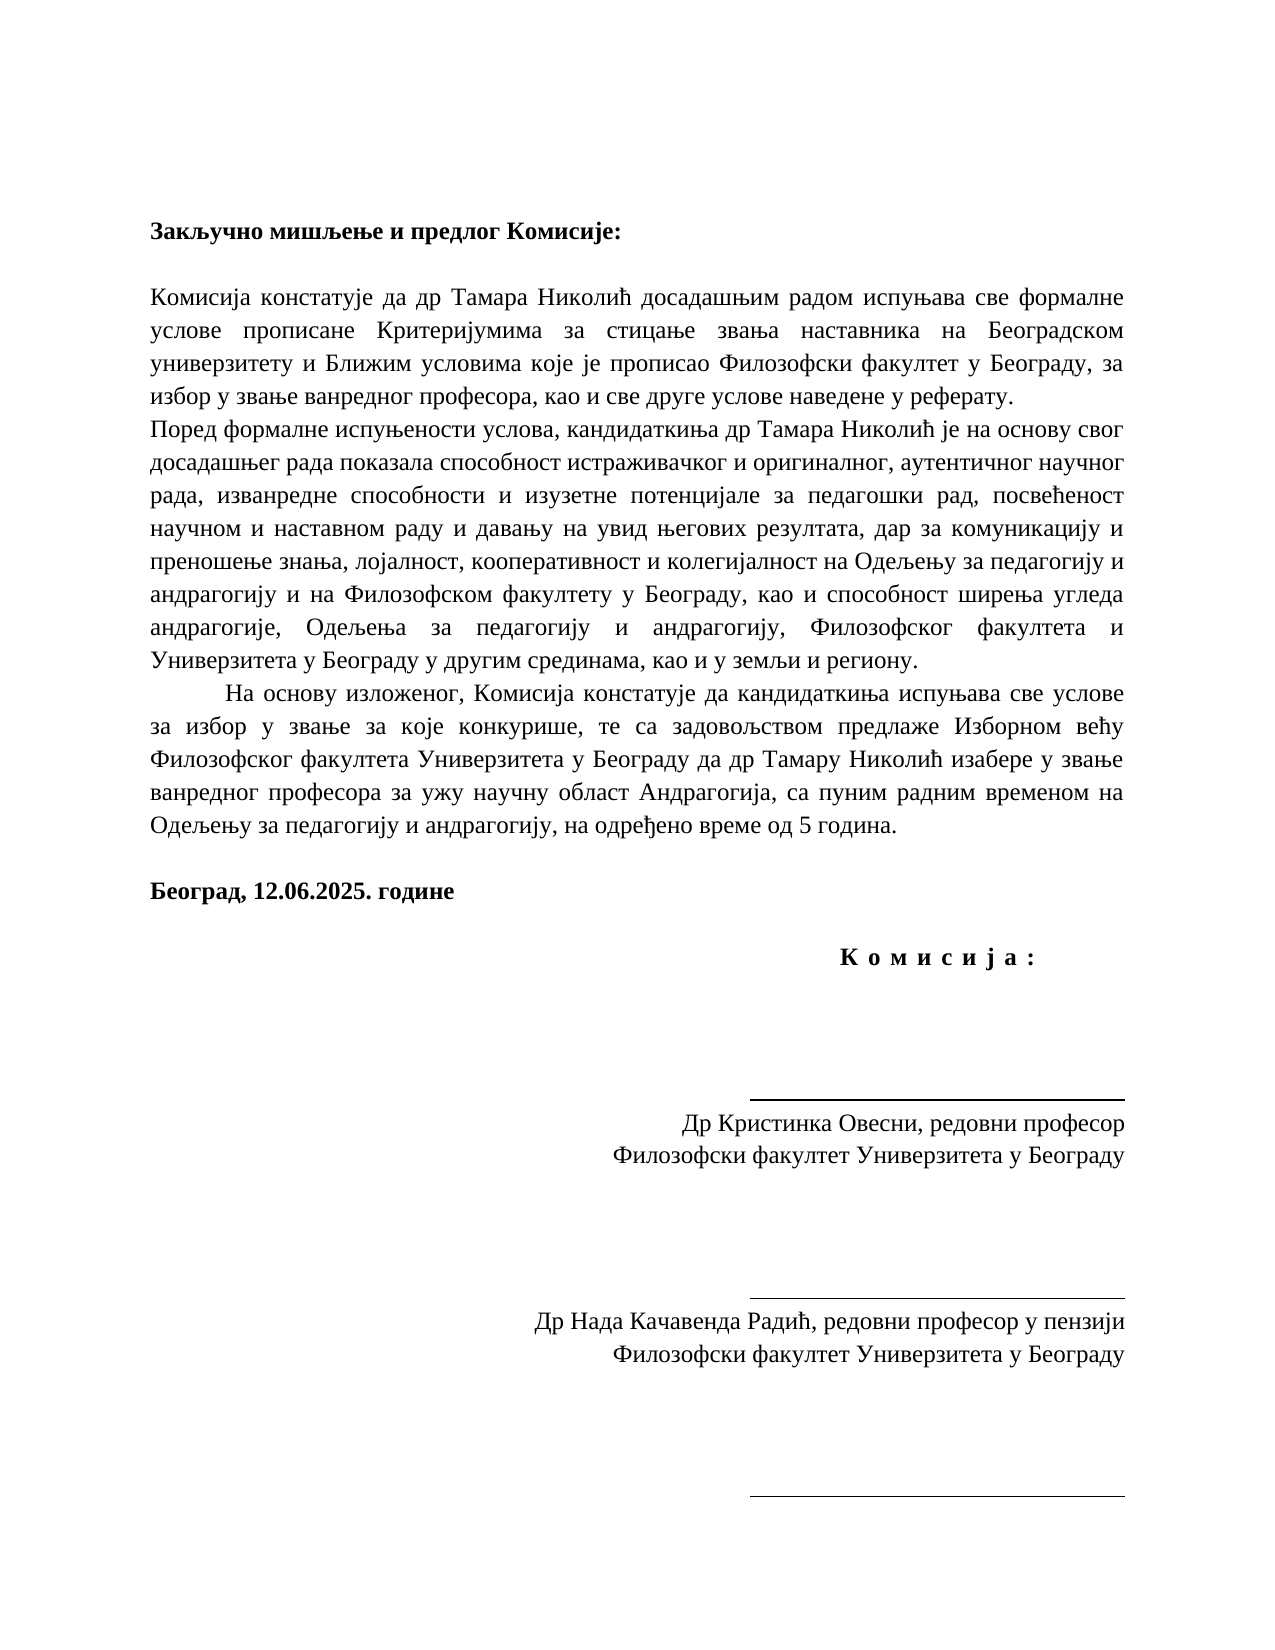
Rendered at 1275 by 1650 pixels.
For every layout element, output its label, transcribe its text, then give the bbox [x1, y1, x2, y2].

text Поред формалне испуњености услова, кандидаткиња др Тамара Николић је на основу свог досадашњег рада показала способност истраживачког и оригиналног, аутентичног научног рада, изванредне способности и изузетне потенцијале за педагошки рад, посвећеност научном и наставном раду и давању на увид његових резултата, дар за комуникацију и преношење знања, лојалност, кооперативност и колегијалност на Одељењу за педагогију и андрагогију и на Филозофском факултету у Београду, као и способност ширења угледа андрагогије, Одељења за педагогију и андрагогију, Филозофског факултета и Универзитета у Београду у другим срединама, као и у земљи и региону. [150, 414, 1125, 674]
text Комисија констатује да др Тамара Николић досадашњим радом испуњава све формалне услове прописане Критеријумима за стицање звања наставника на Београдском универзитету и Ближим условима које је прописао Филозофски факултет у Београду, за избор у звање ванредног професора, као и све друге услове наведене у реферату. [150, 282, 1125, 410]
text На основу изложеног, Комисија констатује да кандидаткиња испуњава све услове за избор у звање за које конкурише, те са задовољством предлаже Изборном већу Филозофског факултета Универзитета у Београду да др Тамару Николић изабере у звање ванредног професора за ужу научну област Андрагогија, са пуним радним временом на Одељењу за педагогију и андрагогију, на одређено време од 5 година. [150, 678, 1125, 839]
text Комисија: [675, 942, 1125, 971]
text Др Кристинка Овесни, редовни професор [150, 1108, 1125, 1136]
text Београд, 12.06.2025. године [150, 876, 1125, 905]
text Закључно мишљење и предлог Комисије: [150, 216, 1125, 245]
text Филозофски факултет Универзитета у Београду [150, 1141, 1125, 1169]
text Др Нада Качавенда Радић, редовни професор у пензији [150, 1306, 1125, 1334]
text Филозофски факултет Универзитета у Београду [150, 1339, 1125, 1367]
